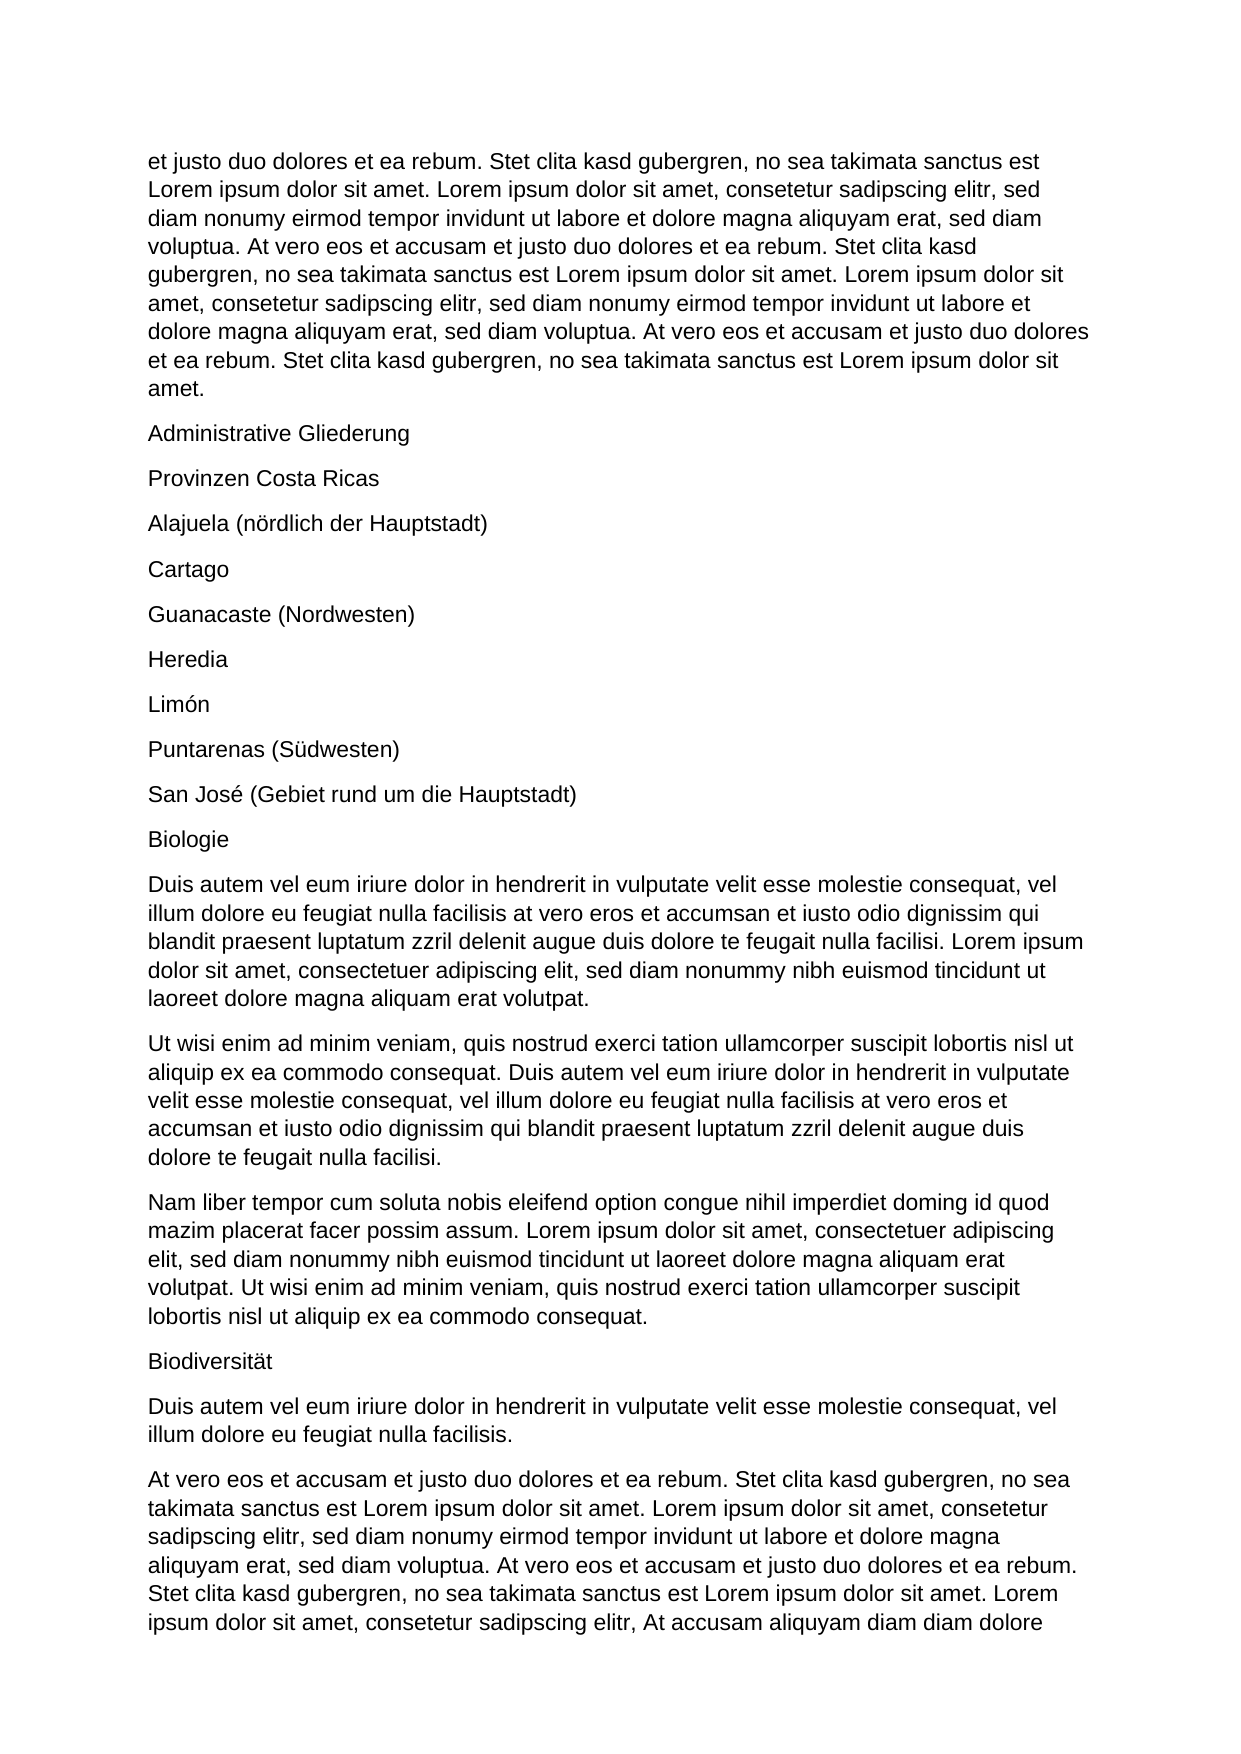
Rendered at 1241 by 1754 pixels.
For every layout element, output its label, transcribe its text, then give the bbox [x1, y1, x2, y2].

text Limón [148, 691, 1093, 717]
text Guanacaste (Nordwesten) [148, 601, 1093, 627]
text Biodiversität [148, 1348, 1093, 1374]
text San José (Gebiet rund um die Hauptstadt) [148, 781, 1093, 807]
text Duis autem vel eum iriure dolor in hendrerit in vulputate velit esse molestie consequat, vel illum dolore eu feugiat nulla facilisis at vero eros et accumsan et iusto odio dignissim qui blandit praesent luptatum zzril delenit augue duis dolore te feugait nulla facilisi. Lorem ipsum dolor sit amet, consectetuer adipiscing elit, sed diam nonummy nibh euismod tincidunt ut laoreet dolore magna aliquam erat volutpat. [148, 871, 1093, 1011]
text Alajuela (nördlich der Hauptstadt) [148, 510, 1093, 537]
text Provinzen Costa Ricas [148, 465, 1093, 492]
text Ut wisi enim ad minim veniam, quis nostrud exerci tation ullamcorper suscipit lobortis nisl ut aliquip ex ea commodo consequat. Duis autem vel eum iriure dolor in hendrerit in vulputate velit esse molestie consequat, vel illum dolore eu feugiat nulla facilisis at vero eros et accumsan et iusto odio dignissim qui blandit praesent luptatum zzril delenit augue duis dolore te feugait nulla facilisi. [148, 1030, 1093, 1170]
text Cartago [148, 556, 1093, 582]
text Heredia [148, 646, 1093, 672]
text Biologie [148, 826, 1093, 852]
text Duis autem vel eum iriure dolor in hendrerit in vulputate velit esse molestie consequat, vel illum dolore eu feugiat nulla facilisis. [148, 1393, 1093, 1448]
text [148, 1466, 1093, 1635]
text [148, 148, 1093, 401]
text Nam liber tempor cum soluta nobis eleifend option congue nihil imperdiet doming id quod mazim placerat facer possim assum. Lorem ipsum dolor sit amet, consectetuer adipiscing elit, sed diam nonummy nibh euismod tincidunt ut laoreet dolore magna aliquam erat volutpat. Ut wisi enim ad minim veniam, quis nostrud exerci tation ullamcorper suscipit lobortis nisl ut aliquip ex ea commodo consequat. [148, 1189, 1093, 1329]
text Puntarenas (Südwesten) [148, 736, 1093, 762]
text Administrative Gliederung [148, 420, 1093, 447]
